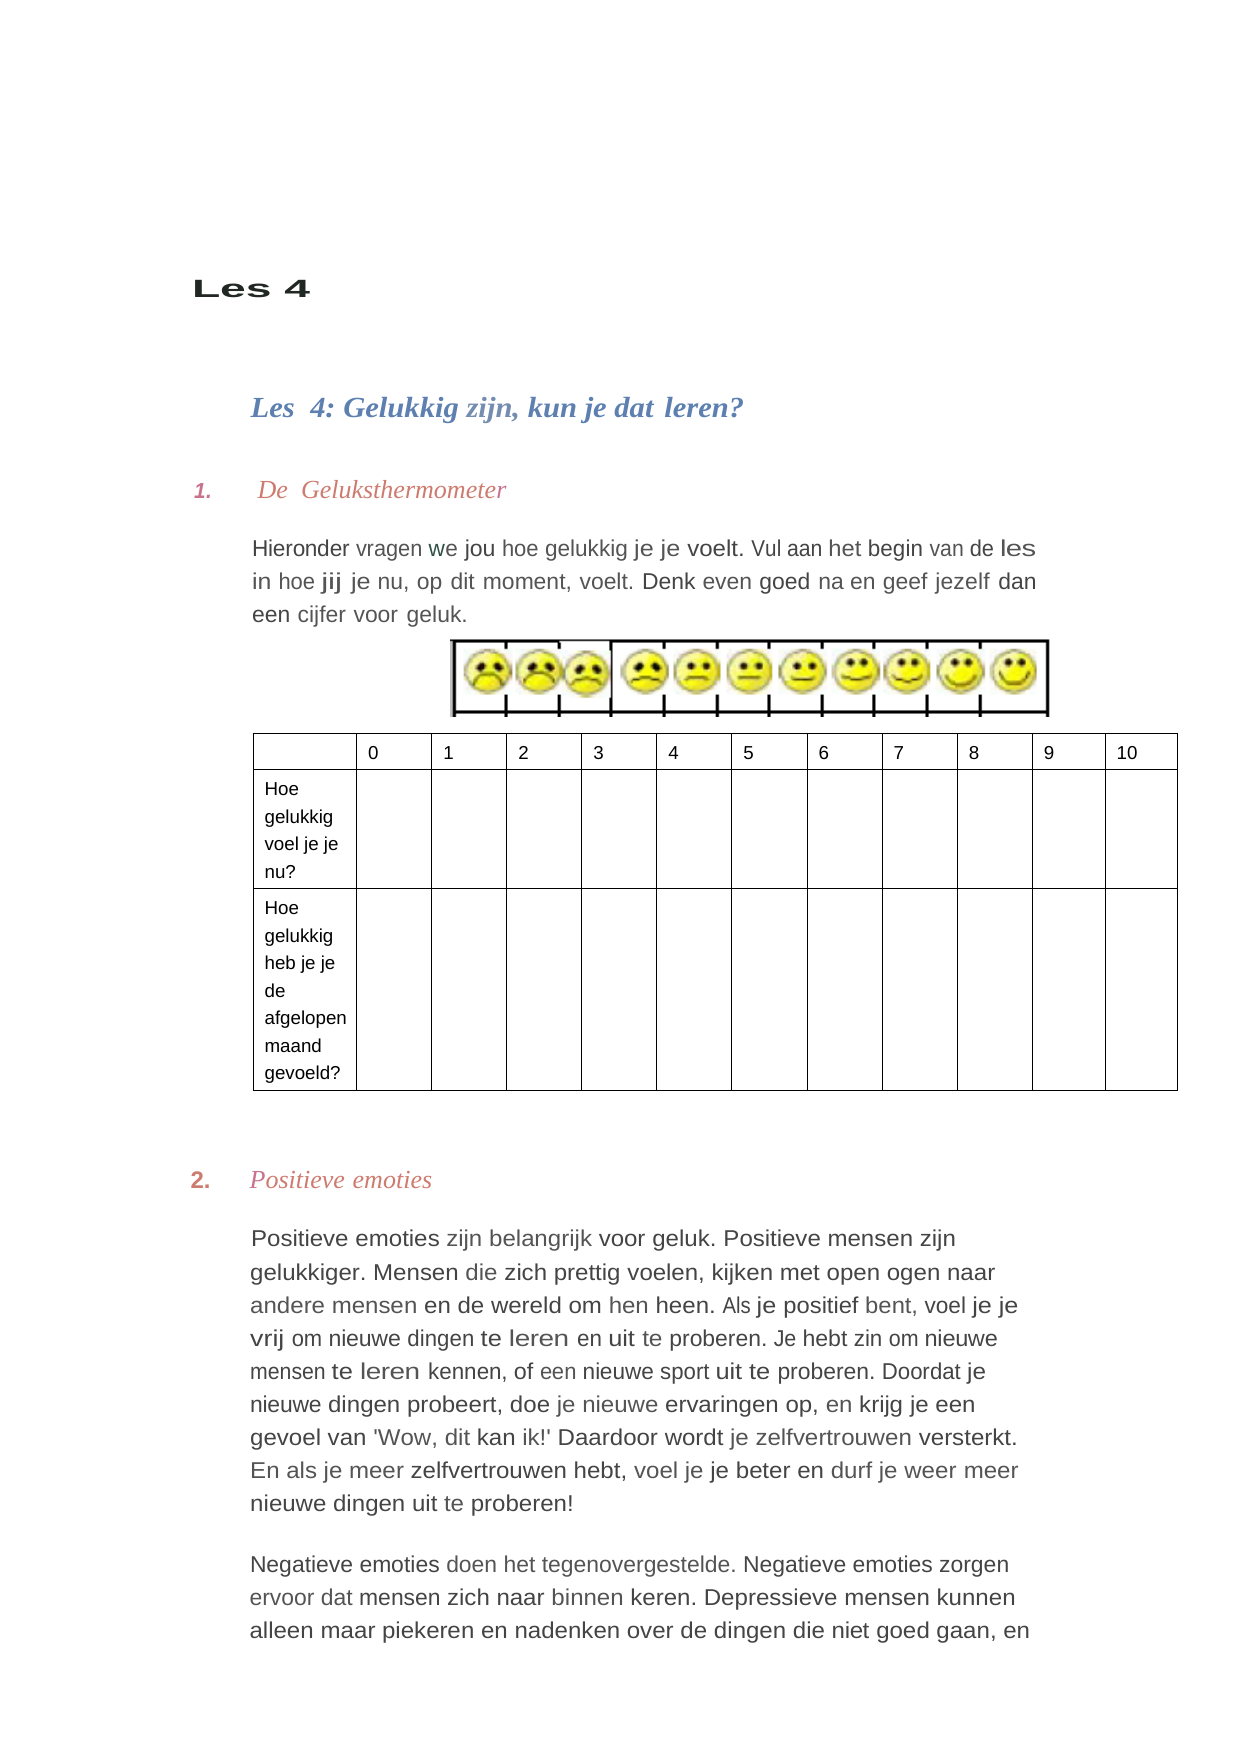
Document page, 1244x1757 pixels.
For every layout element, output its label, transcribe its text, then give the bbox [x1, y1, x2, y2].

table_header 1 [432, 734, 506, 769]
table_cell [657, 889, 731, 1090]
table_cell [958, 889, 1032, 1090]
subtitle 1. De Geluksthermometer [194, 474, 1167, 504]
table_header 6 [808, 734, 882, 769]
table_cell Hoe gelukkig voel je je nu? [254, 770, 356, 888]
table_cell [432, 770, 506, 888]
table_header 4 [657, 734, 731, 769]
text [249, 1551, 1057, 1644]
table_cell [1106, 770, 1177, 888]
table_cell [357, 770, 431, 888]
subtitle 2. Positieve emoties [190, 1164, 1167, 1194]
table_cell [808, 889, 882, 1090]
table_cell [657, 770, 731, 888]
table_cell [582, 770, 656, 888]
picture [450, 635, 1050, 717]
table_cell [808, 770, 882, 888]
text Hieronder vragen we jou hoe gelukkig je je voelt. Vul aan het begin van de les in hoe jij je nu, op dit moment, voelt. Denk even goed na en geef jezelf dan een cijfer voor geluk. [252, 535, 1040, 627]
table_header [254, 734, 356, 769]
table_cell [732, 889, 807, 1090]
table_cell Hoe gelukkig heb je je de afgelopen maand gevoeld? [254, 889, 356, 1090]
table_cell [357, 889, 431, 1090]
table_cell [883, 889, 957, 1090]
text Les 4 [192, 167, 1167, 330]
table_header 8 [958, 734, 1032, 769]
table_cell [507, 889, 581, 1090]
table_header 0 [357, 734, 431, 769]
text Positieve emoties zijn belangrijk voor geluk. Positieve mensen zijn gelukkiger. Mensen die zich prettig voelen, kijken met open ogen naar andere mensen en de wereld om hen heen. Als je positief bent, voel je je vrij om nieuwe dingen te leren en uit te proberen. Je hebt zin om nieuwe mensen te leren kennen, of een nieuwe sport uit te proberen. Doordat je nieuwe dingen probeert, doe je nieuwe ervaringen op, en krijg je een gevoel van 'Wow, dit kan ik!' Daardoor wordt je zelfvertrouwen versterkt. En als je meer zelfvertrouwen hebt, voel je je beter en durf je weer meer nieuwe dingen uit te proberen! [250, 1225, 1046, 1517]
text Les 4: Gelukkig zijn, kun je dat leren? [250, 390, 1167, 423]
table_header 3 [582, 734, 656, 769]
table_cell [1033, 889, 1105, 1090]
table_header 2 [507, 734, 581, 769]
table_cell [883, 770, 957, 888]
table_header 7 [883, 734, 957, 769]
table_header 10 [1106, 734, 1177, 769]
table_cell [432, 889, 506, 1090]
table_cell [582, 889, 656, 1090]
table_cell [507, 770, 581, 888]
table_cell [1106, 889, 1177, 1090]
table_cell [1033, 770, 1105, 888]
table_header 5 [732, 734, 807, 769]
table_header 9 [1033, 734, 1105, 769]
table_cell [958, 770, 1032, 888]
table_cell [732, 770, 807, 888]
